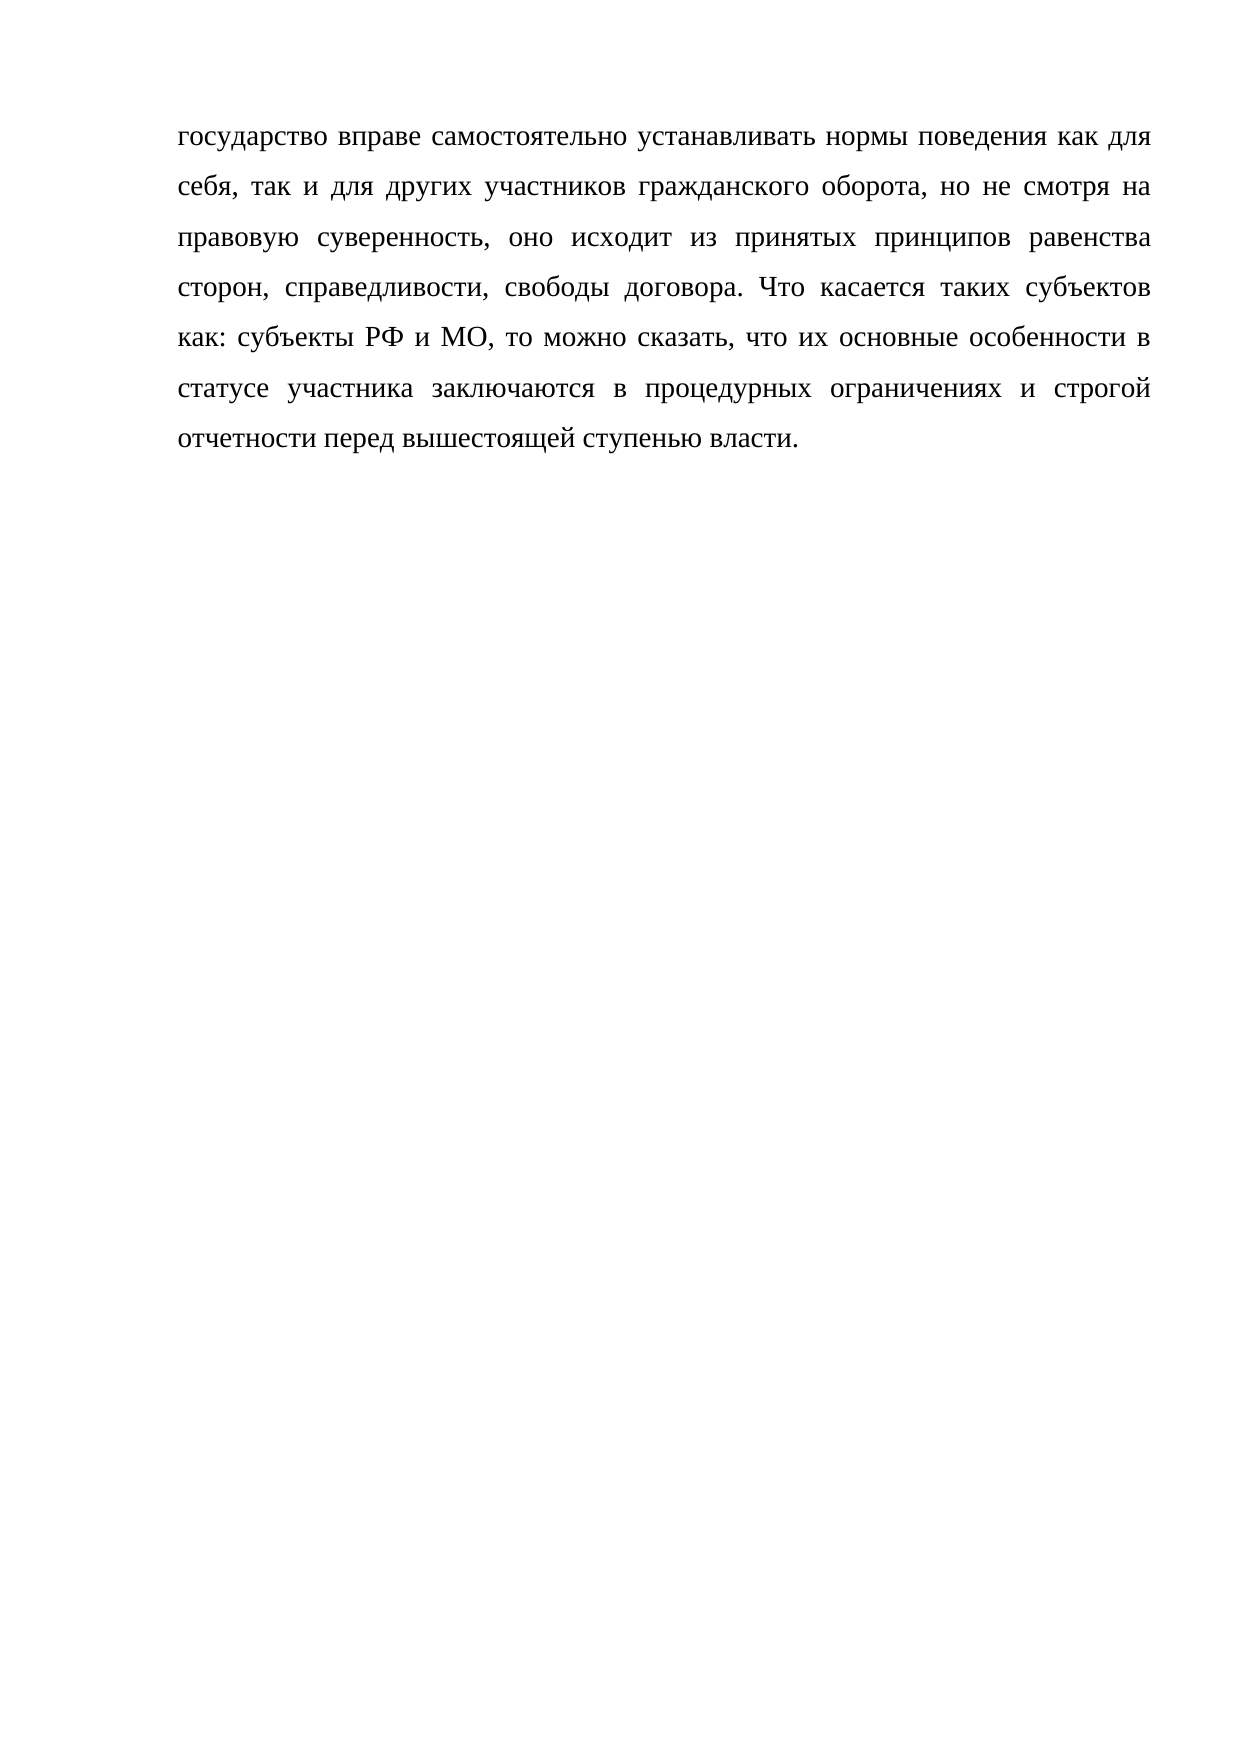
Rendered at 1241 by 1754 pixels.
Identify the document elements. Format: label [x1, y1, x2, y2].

text [177, 118, 1152, 453]
